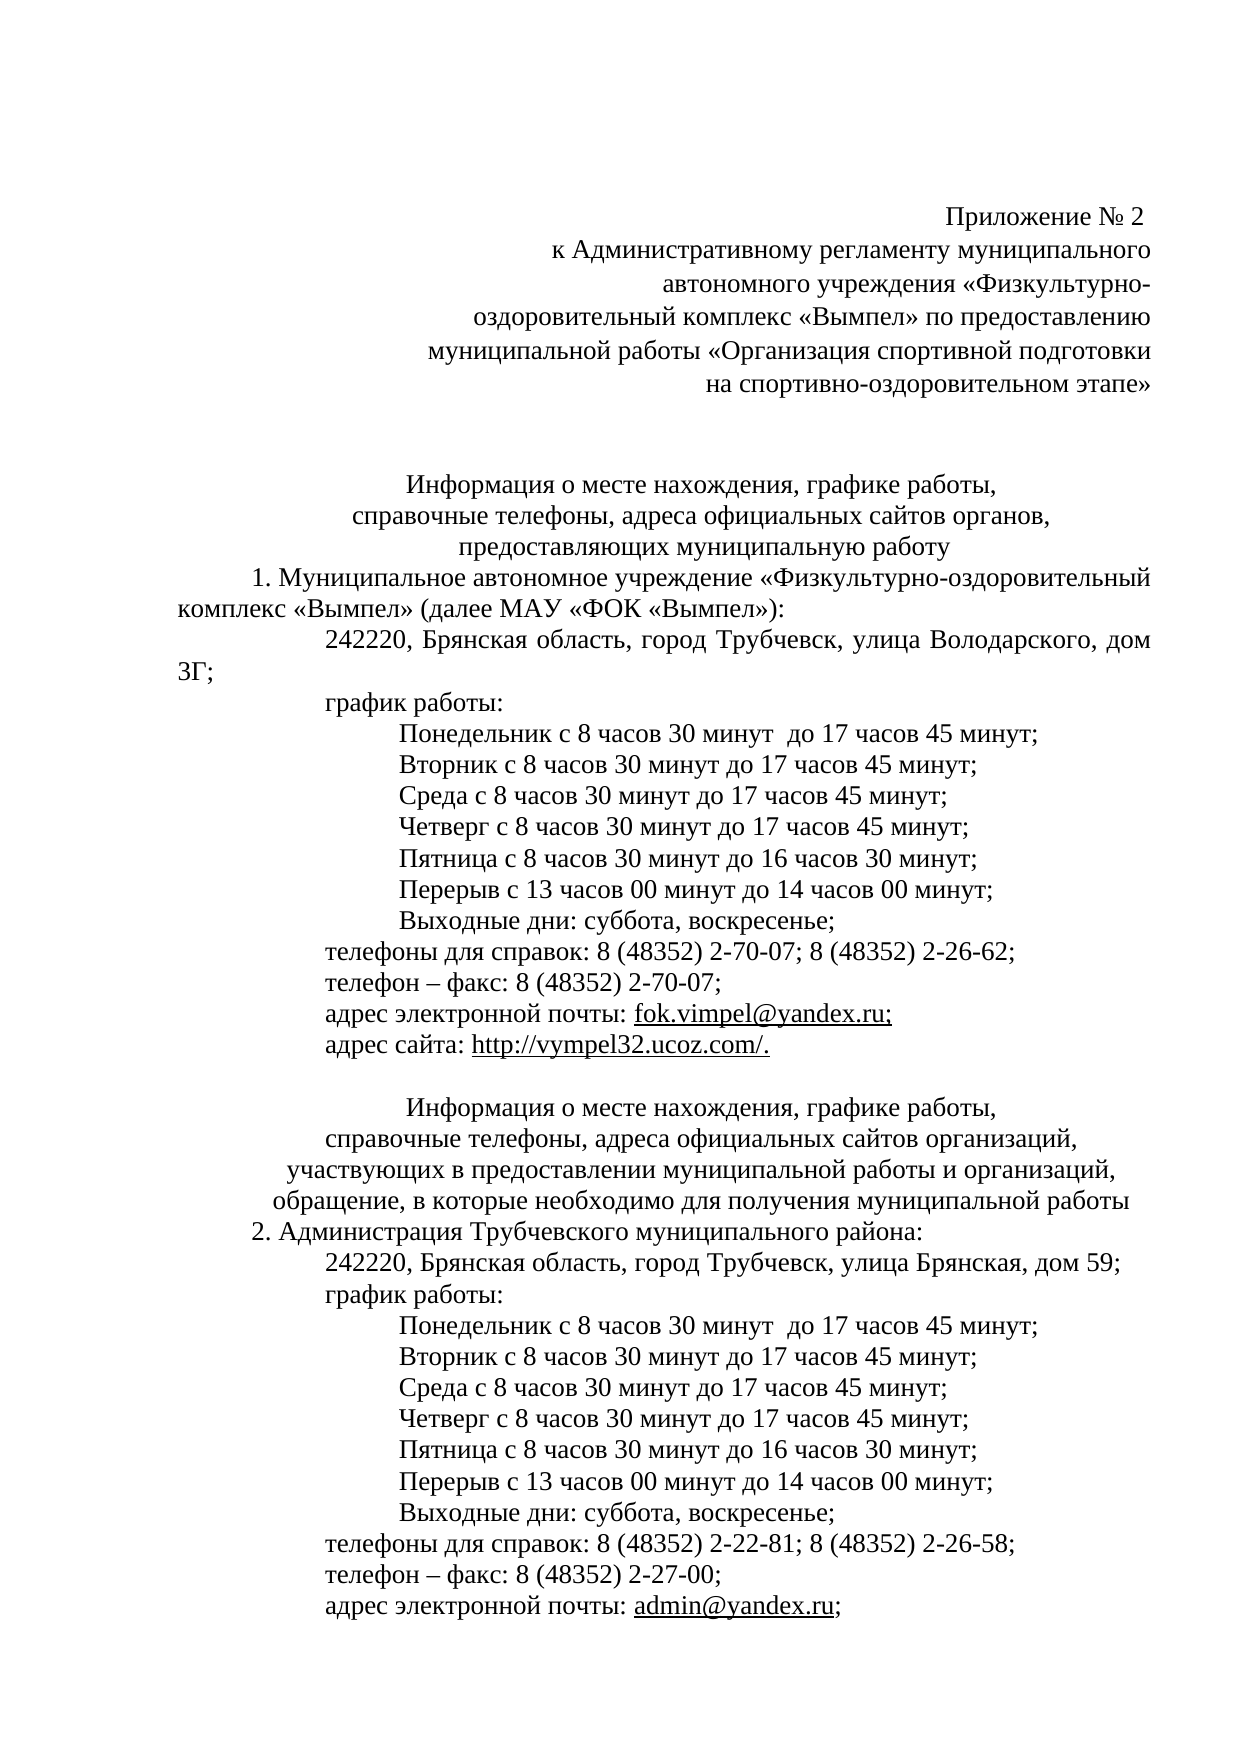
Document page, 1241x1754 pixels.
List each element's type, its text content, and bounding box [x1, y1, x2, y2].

text предоставляющих муниципальную работу [177, 530, 1152, 561]
text Перерыв с 13 часов 00 минут до 14 часов 00 минут; [177, 873, 1152, 904]
text справочные телефоны, адреса официальных сайтов организаций, [177, 1122, 1152, 1153]
text телефоны для справок: 8 (48352) 2-70-07; 8 (48352) 2-26-62; [177, 935, 1152, 966]
text автономного учреждения «Физкультурно- [177, 267, 1151, 298]
text Вторник с 8 часов 30 минут до 17 часов 45 минут; [177, 1340, 1152, 1371]
text к Административному регламенту муниципального [177, 233, 1151, 264]
text график работы: [177, 686, 1152, 717]
text Выходные дни: суббота, воскресенье; [177, 1496, 1152, 1527]
text участвующих в предоставлении муниципальной работы и организаций, [177, 1153, 1152, 1184]
text на спортивно-оздоровительном этапе» [177, 367, 1152, 398]
text оздоровительный комплекс «Вымпел» по предоставлению [177, 300, 1151, 331]
text Понедельник с 8 часов 30 минут до 17 часов 45 минут; [177, 717, 1152, 748]
text Выходные дни: суббота, воскресенье; [177, 904, 1152, 935]
text Среда с 8 часов 30 минут до 17 часов 45 минут; [177, 1371, 1152, 1402]
text адрес электронной почты: admin@yandex.ru; [177, 1589, 1152, 1620]
text справочные телефоны, адреса официальных сайтов органов, [177, 499, 1152, 530]
text Приложение № 2 [177, 199, 1151, 231]
text обращение, в которые необходимо для получения муниципальной работы [177, 1184, 1152, 1215]
text адрес электронной почты: fok.vimpel@yandex.ru; [177, 997, 1152, 1028]
text Четверг с 8 часов 30 минут до 17 часов 45 минут; [177, 1402, 1152, 1433]
text 242220, Брянская область, город Трубчевск, улица Володарского, дом 3Г; [177, 624, 1152, 686]
text 242220, Брянская область, город Трубчевск, улица Брянская, дом 59; [177, 1247, 1152, 1278]
text адрес сайта: http://vympel32.ucoz.com/. [177, 1028, 1152, 1060]
text Перерыв с 13 часов 00 минут до 14 часов 00 минут; [177, 1464, 1152, 1496]
text 1. Муниципальное автономное учреждение «Физкультурно-оздоровительный комплекс «Вымпел» (далее МАУ «ФОК «Вымпел»): [177, 561, 1152, 624]
text 2. Администрация Трубчевского муниципального района: [177, 1215, 1152, 1247]
text Пятница с 8 часов 30 минут до 16 часов 30 минут; [177, 1433, 1152, 1464]
text Четверг с 8 часов 30 минут до 17 часов 45 минут; [177, 811, 1152, 842]
text Информация о месте нахождения, графике работы, [177, 1091, 1152, 1122]
text телефон – факс: 8 (48352) 2-70-07; [177, 966, 1152, 997]
text муниципальной работы «Организация спортивной подготовки [177, 334, 1152, 365]
text Информация о месте нахождения, графике работы, [177, 468, 1152, 499]
text Пятница с 8 часов 30 минут до 16 часов 30 минут; [177, 842, 1152, 873]
text Среда с 8 часов 30 минут до 17 часов 45 минут; [177, 779, 1152, 811]
text телефон – факс: 8 (48352) 2-27-00; [177, 1558, 1152, 1589]
text Вторник с 8 часов 30 минут до 17 часов 45 минут; [177, 748, 1152, 779]
text Понедельник с 8 часов 30 минут до 17 часов 45 минут; [177, 1309, 1152, 1340]
text график работы: [177, 1278, 1152, 1309]
text телефоны для справок: 8 (48352) 2-22-81; 8 (48352) 2-26-58; [177, 1527, 1152, 1558]
